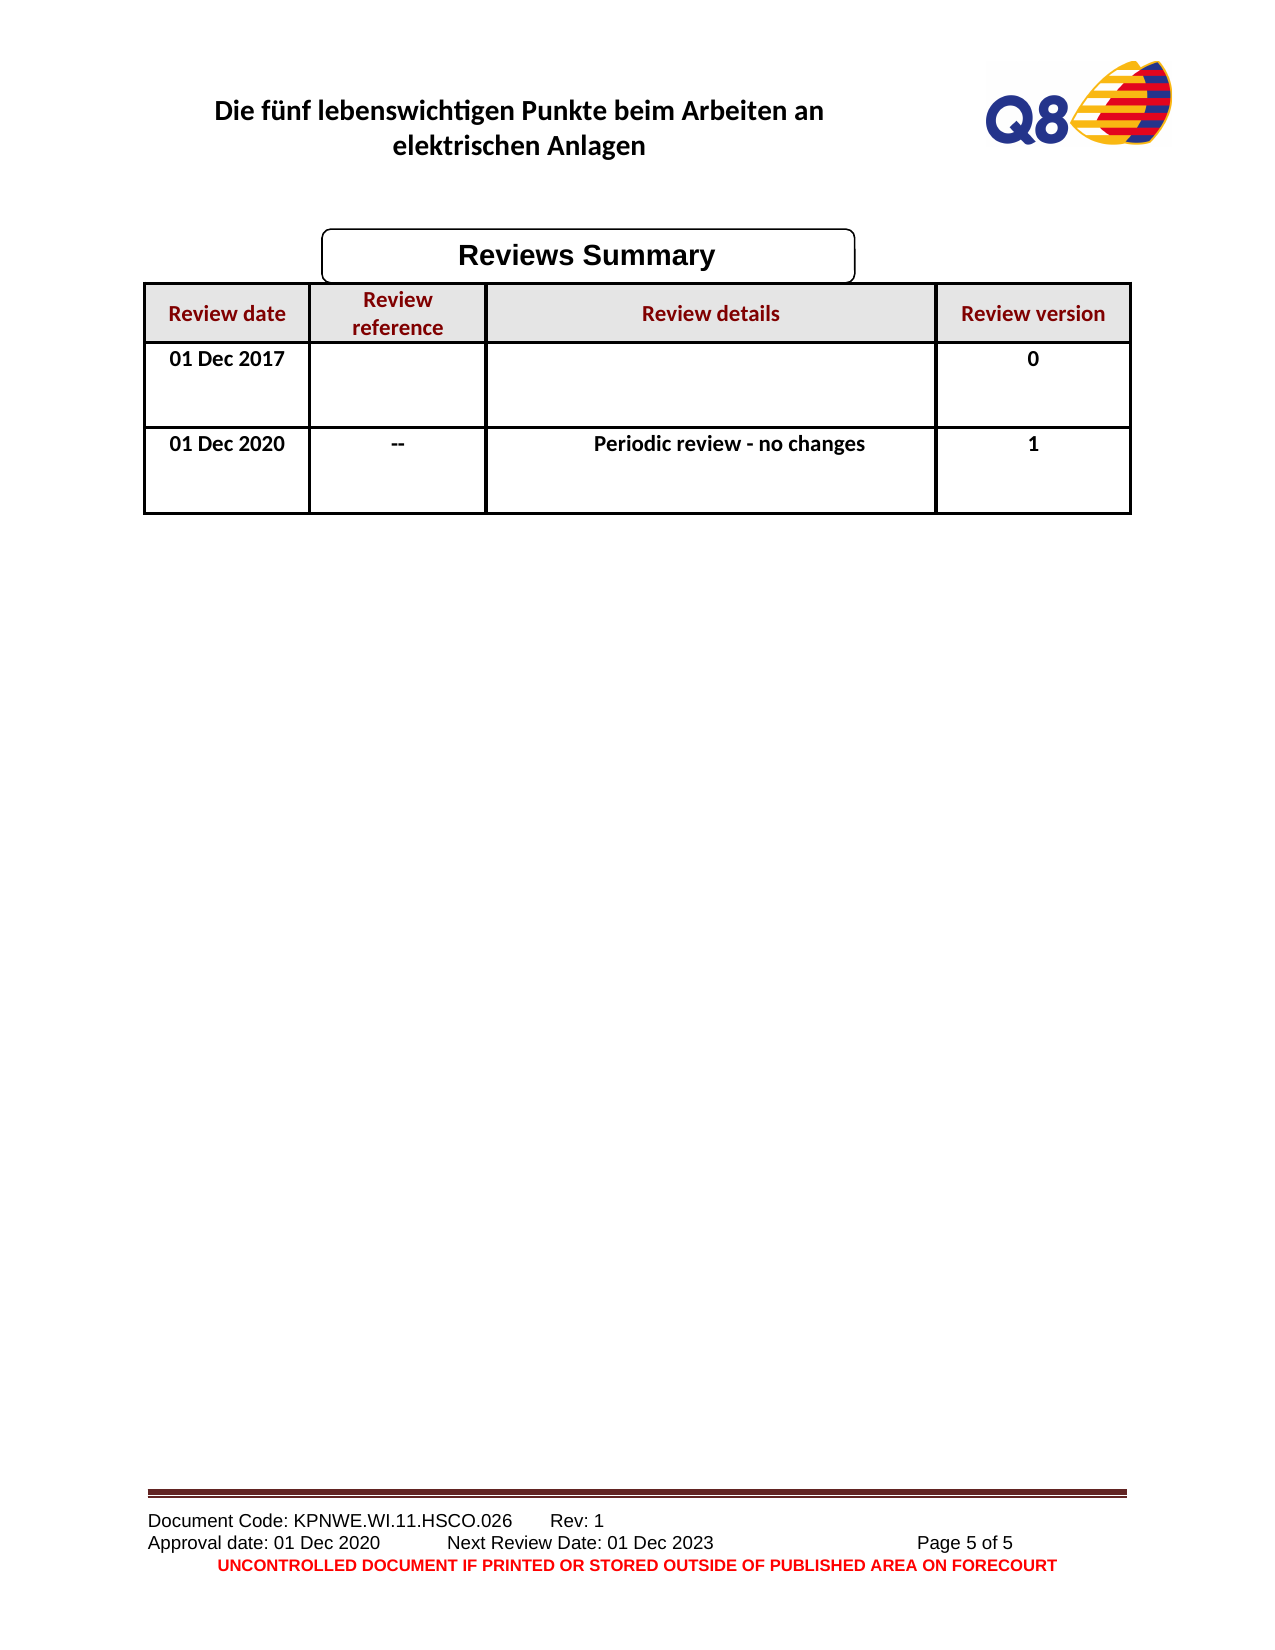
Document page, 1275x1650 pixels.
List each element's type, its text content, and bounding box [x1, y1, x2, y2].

table_header Review date [146, 285, 308, 341]
table_header Review version [938, 285, 1129, 341]
table_cell 0 [938, 344, 1129, 426]
table_header Review reference [311, 285, 484, 341]
table_cell Periodic review - no changes [488, 429, 934, 512]
table_cell [311, 344, 484, 426]
table_cell [488, 344, 934, 426]
table_header Review details [488, 285, 934, 341]
table_cell 01 Dec 2020 [146, 429, 308, 512]
table_cell 1 [938, 429, 1129, 512]
picture [985, 61, 1173, 147]
table_cell 01 Dec 2017 [146, 344, 308, 426]
table_cell -- [311, 429, 484, 512]
